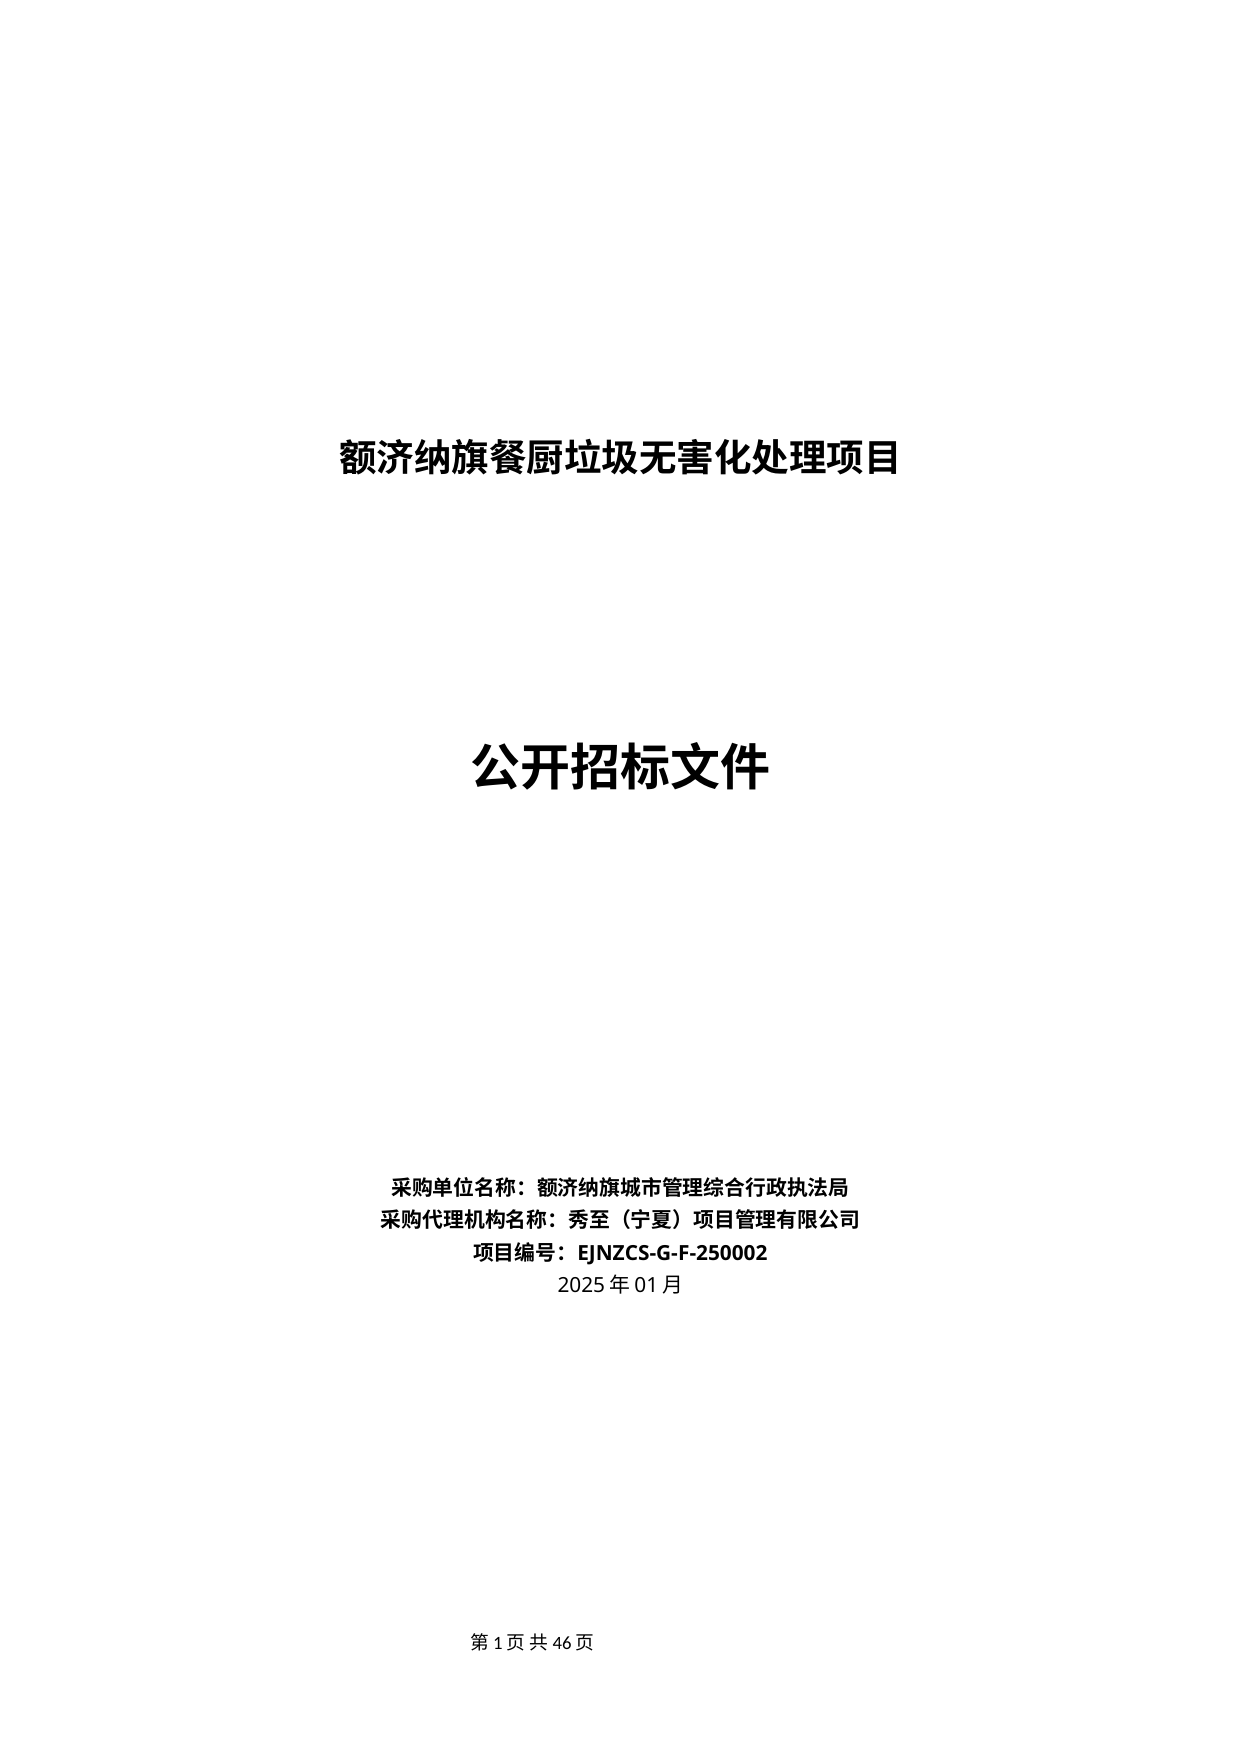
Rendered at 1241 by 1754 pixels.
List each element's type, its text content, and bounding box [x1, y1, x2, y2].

text 公开招标文件 [187, 715, 1053, 812]
text 额济纳旗餐厨垃圾无害化处理项目 [187, 422, 1053, 487]
text 采购单位名称：额济纳旗城市管理综合行政执法局 [187, 1170, 1053, 1202]
text 2025年01月 [187, 1267, 1053, 1300]
text 项目编号：EJNZCS-G-F-250002 [187, 1235, 1053, 1267]
text 采购代理机构名称：秀至（宁夏）项目管理有限公司 [187, 1202, 1053, 1235]
